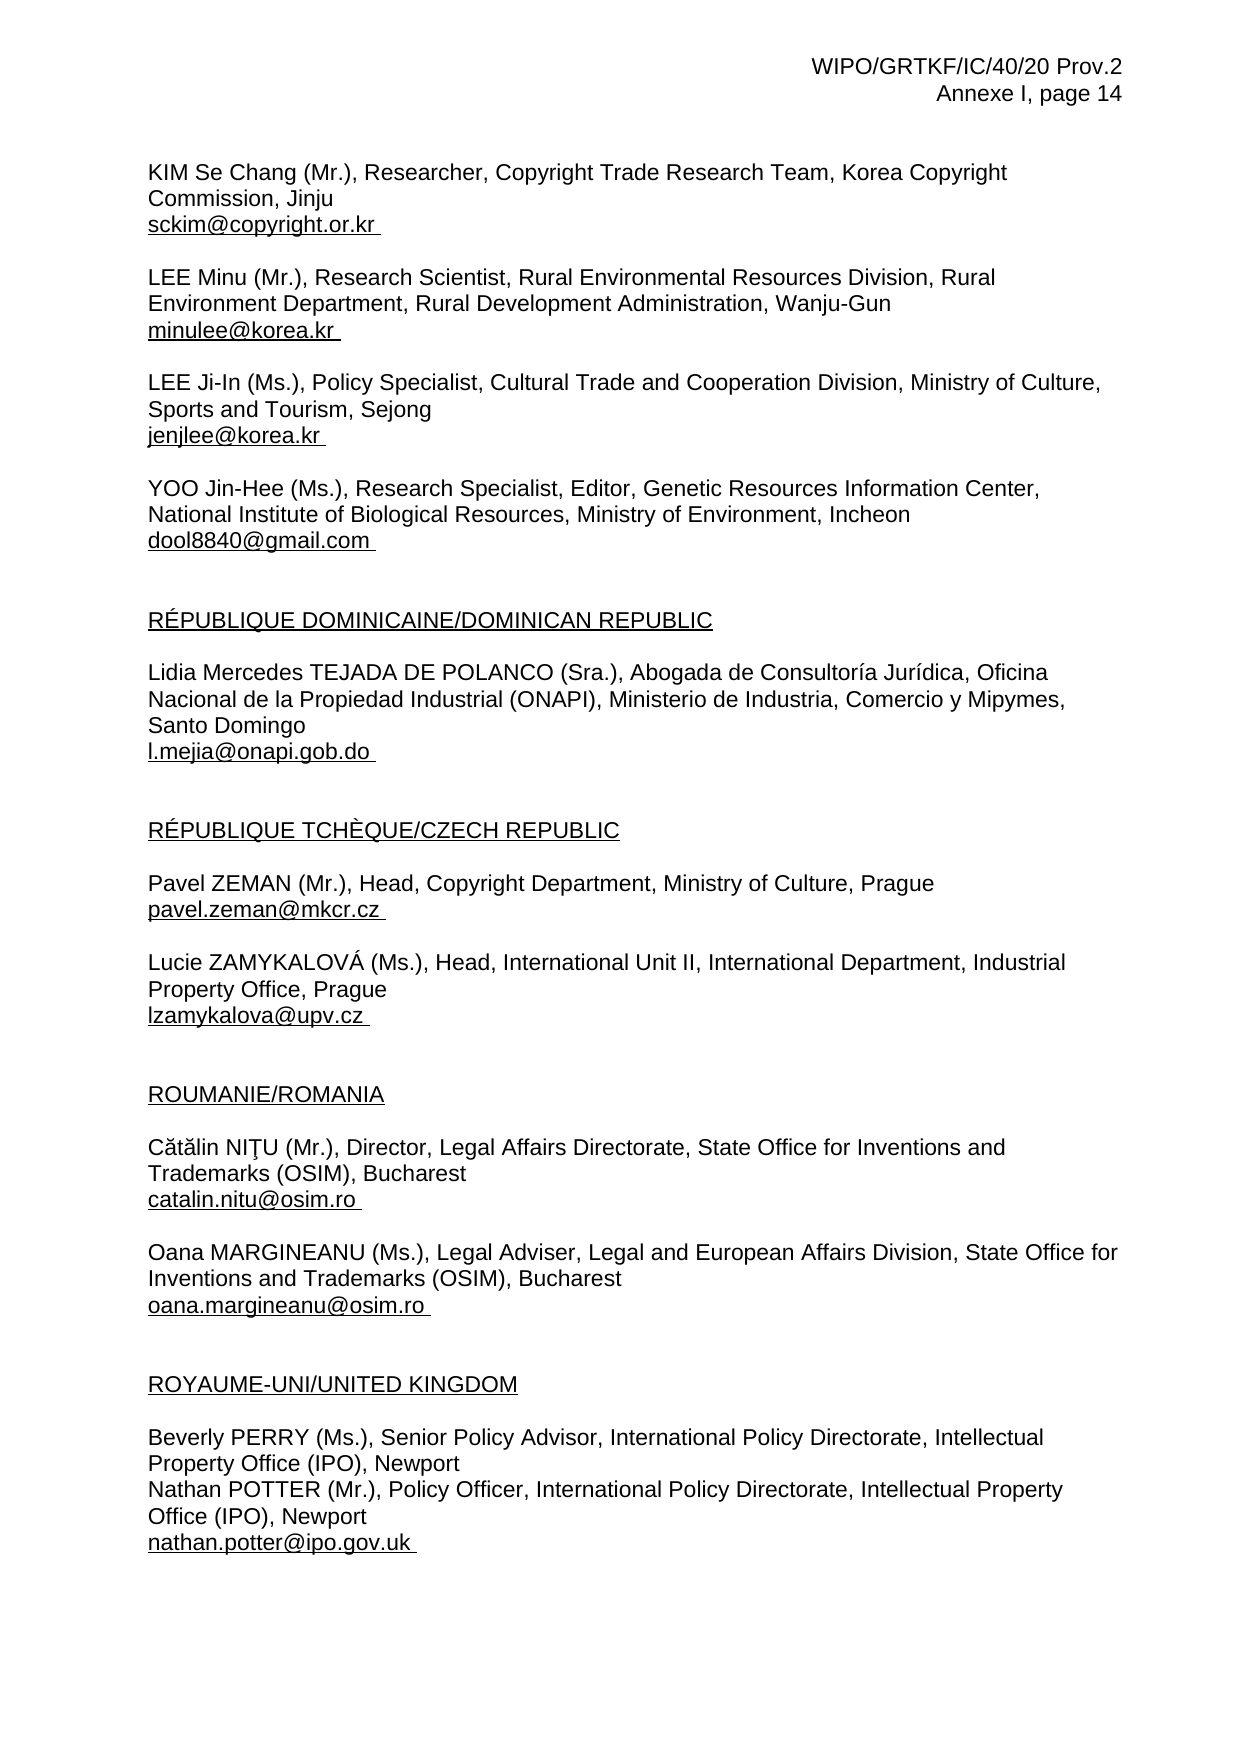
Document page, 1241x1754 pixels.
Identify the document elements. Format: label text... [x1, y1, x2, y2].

text ROUMANIE/ROMANIA [148, 1081, 1122, 1107]
text sckim@copyright.or.kr [148, 211, 1122, 238]
text dool8840@gmail.com [148, 527, 1122, 554]
text jenjlee@korea.kr [148, 422, 1122, 448]
text LEE Ji-In (Ms.), Policy Specialist, Cultural Trade and Cooperation Division, Ministry of Culture, Sports and Tourism, Sejong [148, 369, 1122, 422]
text ROYAUME-UNI/UNITED KINGDOM [148, 1371, 1122, 1397]
text RÉPUBLIQUE TCHÈQUE/CZECH REPUBLIC [148, 817, 1122, 844]
text RÉPUBLIQUE DOMINICAINE/DOMINICAN REPUBLIC [148, 607, 1122, 633]
text Lucie ZAMYKALOVÁ (Ms.), Head, International Unit II, International Department, Industrial Property Office, Prague [148, 949, 1122, 1002]
text l.mejia@onapi.gob.do [148, 738, 1122, 765]
text pavel.zeman@mkcr.cz [148, 896, 1122, 923]
text Pavel ZEMAN (Mr.), Head, Copyright Department, Ministry of Culture, Prague [148, 870, 1122, 896]
text LEE Minu (Mr.), Research Scientist, Rural Environmental Resources Division, Rural Environment Department, Rural Development Administration, Wanju-Gun [148, 264, 1122, 317]
text catalin.nitu@osim.ro [148, 1186, 1122, 1213]
text Cătălin NIŢU (Mr.), Director, Legal Affairs Directorate, State Office for Inventions and Trademarks (OSIM), Bucharest [148, 1134, 1122, 1186]
text Beverly PERRY (Ms.), Senior Policy Advisor, International Policy Directorate, Intellectual Property Office (IPO), Newport [148, 1423, 1122, 1476]
text nathan.potter@ipo.gov.uk [148, 1529, 1122, 1555]
text lzamykalova@upv.cz [148, 1002, 1122, 1028]
text oana.margineanu@osim.ro [148, 1292, 1122, 1318]
text YOO Jin-Hee (Ms.), Research Specialist, Editor, Genetic Resources Information Center, National Institute of Biological Resources, Ministry of Environment, Incheon [148, 475, 1122, 527]
text Lidia Mercedes TEJADA DE POLANCO (Sra.), Abogada de Consultoría Jurídica, Oficina Nacional de la Propiedad Industrial (ONAPI), Ministerio de Industria, Comercio y Mipymes, Santo Domingo [148, 659, 1122, 738]
text KIM Se Chang (Mr.), Researcher, Copyright Trade Research Team, Korea Copyright Commission, Jinju [148, 158, 1122, 211]
text Oana MARGINEANU (Ms.), Legal Adviser, Legal and European Affairs Division, State Office for Inventions and Trademarks (OSIM), Bucharest [148, 1239, 1122, 1292]
text minulee@korea.kr [148, 317, 1122, 343]
text Nathan POTTER (Mr.), Policy Officer, International Policy Directorate, Intellectual Property Office (IPO), Newport [148, 1476, 1122, 1529]
